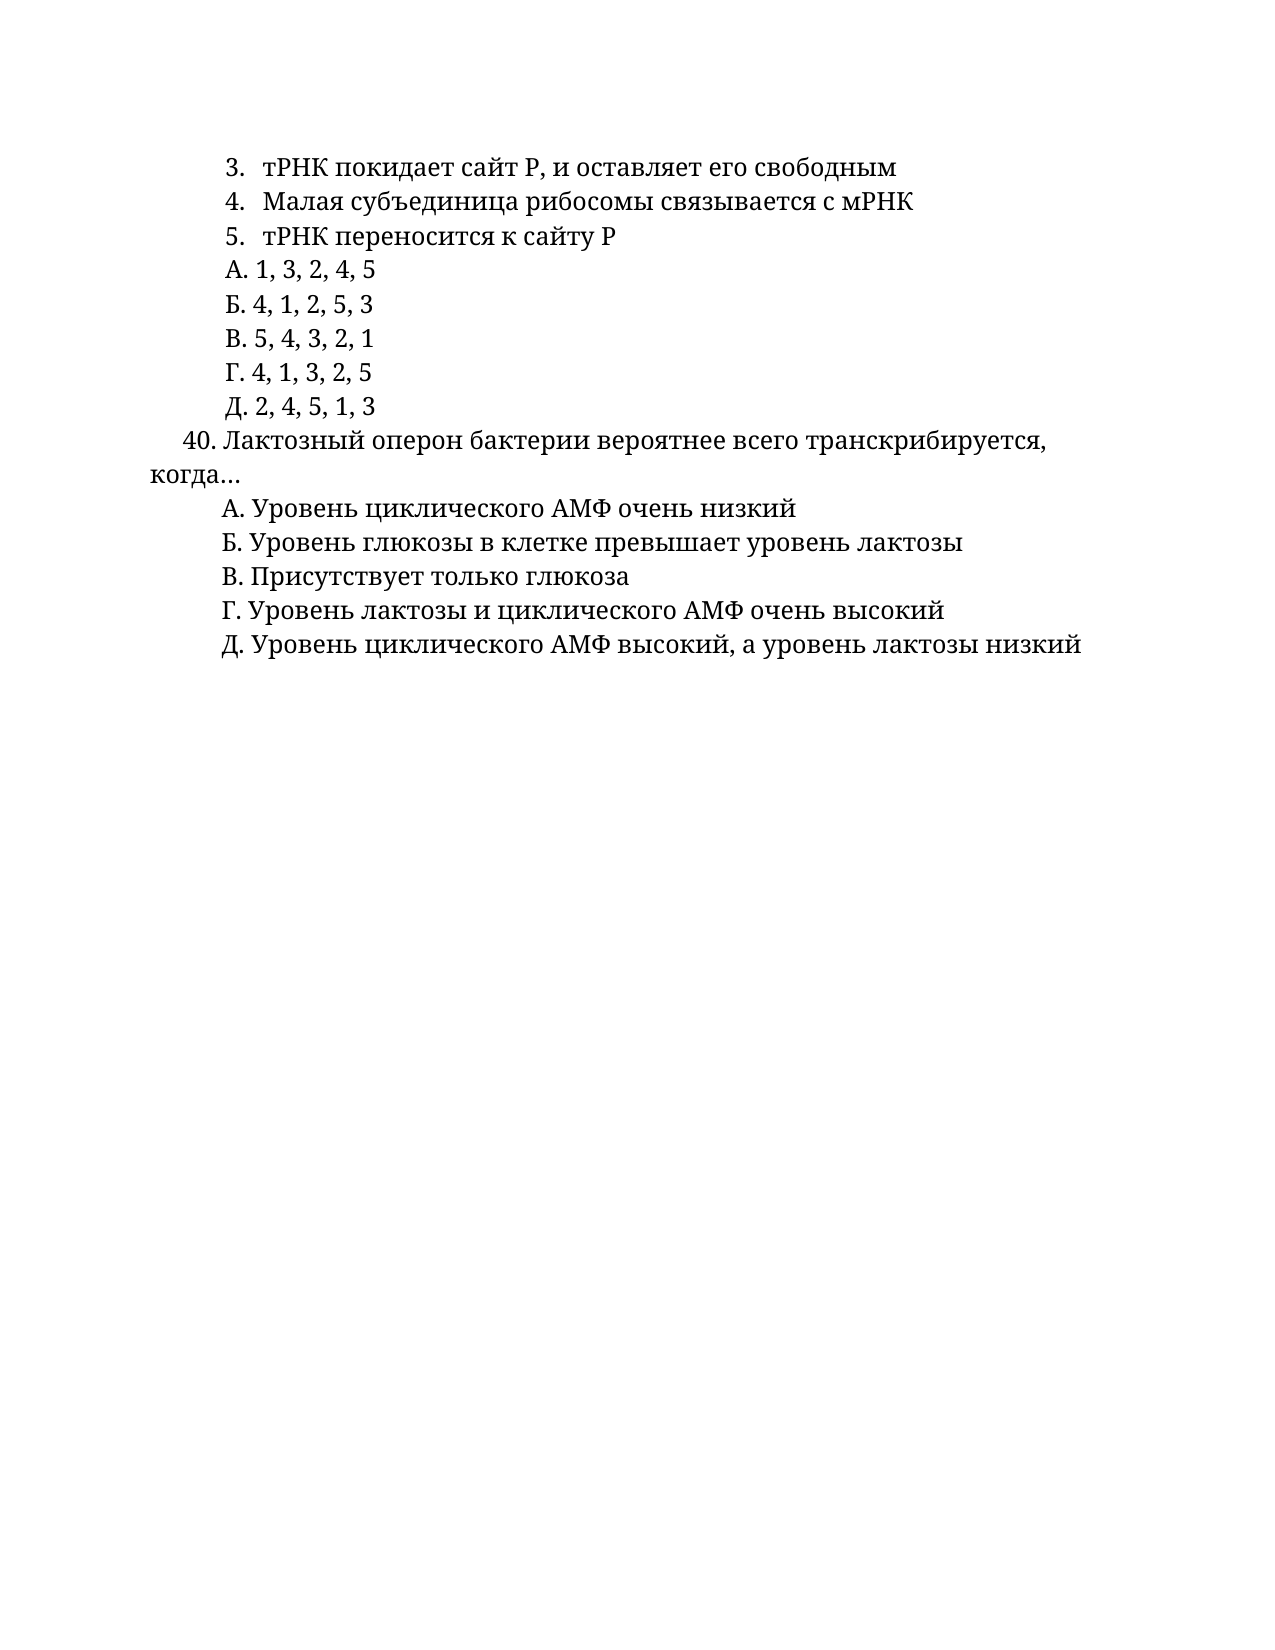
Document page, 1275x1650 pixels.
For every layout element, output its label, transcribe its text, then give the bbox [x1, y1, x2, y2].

text А. 1, 3, 2, 4, 5 [225, 252, 1125, 286]
text Д. 2, 4, 5, 1, 3 [225, 388, 1125, 422]
text Б. 4, 1, 2, 5, 3 [225, 286, 1125, 320]
list тРНК покидает сайт Р, и оставляет его свободным [225, 150, 1125, 184]
text Б. Уровень глюкозы в клетке превышает уровень лактозы [150, 525, 1125, 559]
text А. Уровень циклического АМФ очень низкий [150, 491, 1125, 525]
list тРНК переносится к сайту Р [225, 218, 1125, 252]
text Д. Уровень циклического АМФ высокий, а уровень лактозы низкий [150, 627, 1125, 661]
text В. 5, 4, 3, 2, 1 [225, 320, 1125, 354]
text В. Присутствует только глюкоза [150, 559, 1125, 593]
list Малая субъединица рибосомы связывается с мРНК [225, 184, 1125, 218]
text Г. Уровень лактозы и циклического АМФ очень высокий [150, 593, 1125, 627]
text 40. Лактозный оперон бактерии вероятнее всего транскрибируется, когда… [150, 422, 1125, 491]
text Г. 4, 1, 3, 2, 5 [225, 354, 1125, 388]
